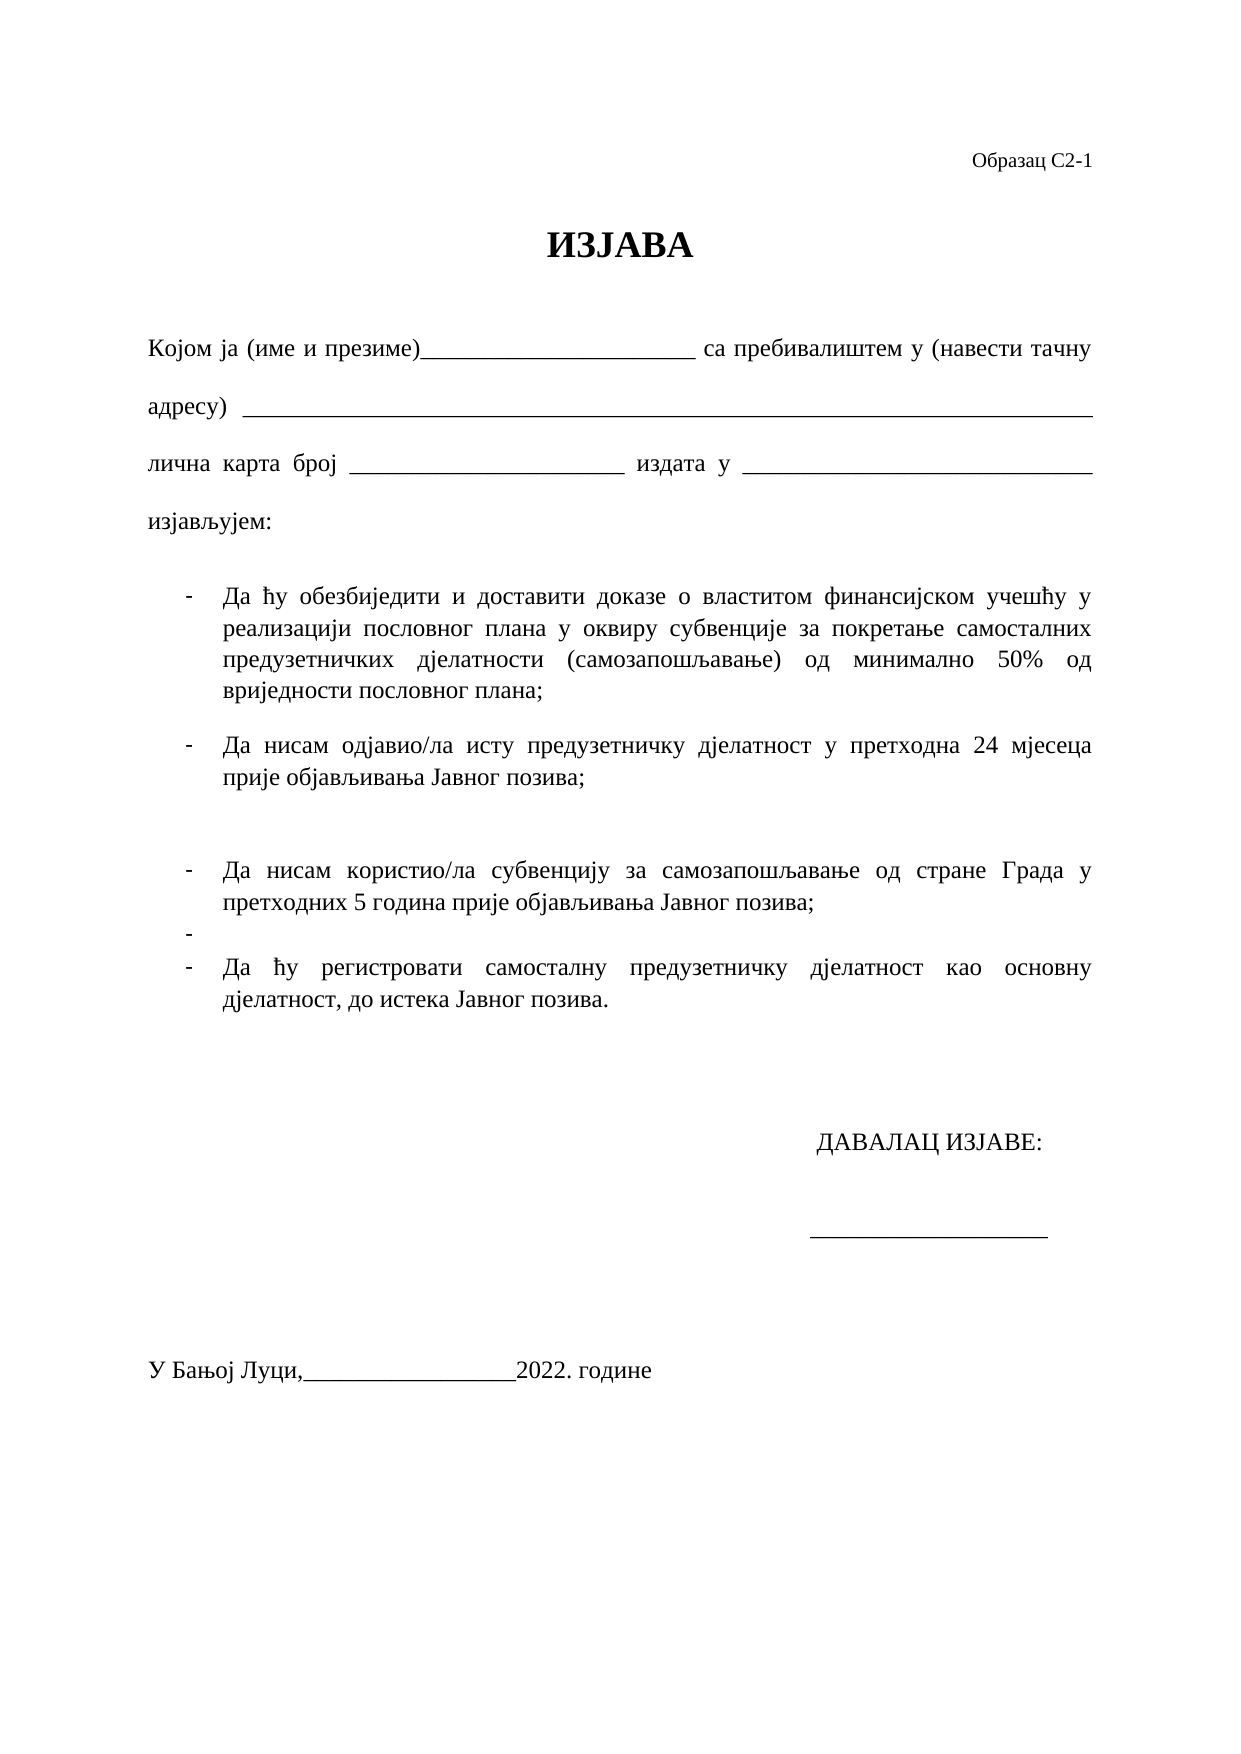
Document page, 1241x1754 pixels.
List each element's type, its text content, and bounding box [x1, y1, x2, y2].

list Да ћу обезбиједити и доставити доказе о властитом финансијском учешћу у реализацији пословног плана у оквиру субвенције за покретање самосталних предузетничких дјелатности (самозапошљавање) од минимално 50% од вриједности пословног плана; [185, 580, 1093, 704]
text ИЗЈАВА [148, 222, 1093, 266]
text ДАВАЛАЦ ИЗЈАВЕ: [148, 1127, 1093, 1156]
list Да нисам одјавио/ла исту предузетничку дјелатност у претходна 24 мјесеца прије објављивања Јавног позива; [185, 729, 1093, 791]
list Да ћу регистровати самосталну предузетничку дјелатност као основну дјелатност, до истека Јавног позива. [185, 951, 1093, 1013]
text У Бањој Луци,_________________2022. године [148, 1355, 1093, 1384]
text Којом ја (име и презиме)______________________ са пребивалиштем у (навести тачну адресу) ____________________________________________________________________ лична карта број ______________________ издата у ____________________________ изјављујем: [148, 333, 1093, 534]
text Образац С2-1 [148, 148, 1093, 172]
text ___________________ [148, 1212, 1093, 1241]
list Да нисам користио/ла субвенцију за самозапошљавање од стране Града у претходних 5 година прије објављивања Јавног позива; [185, 854, 1093, 916]
